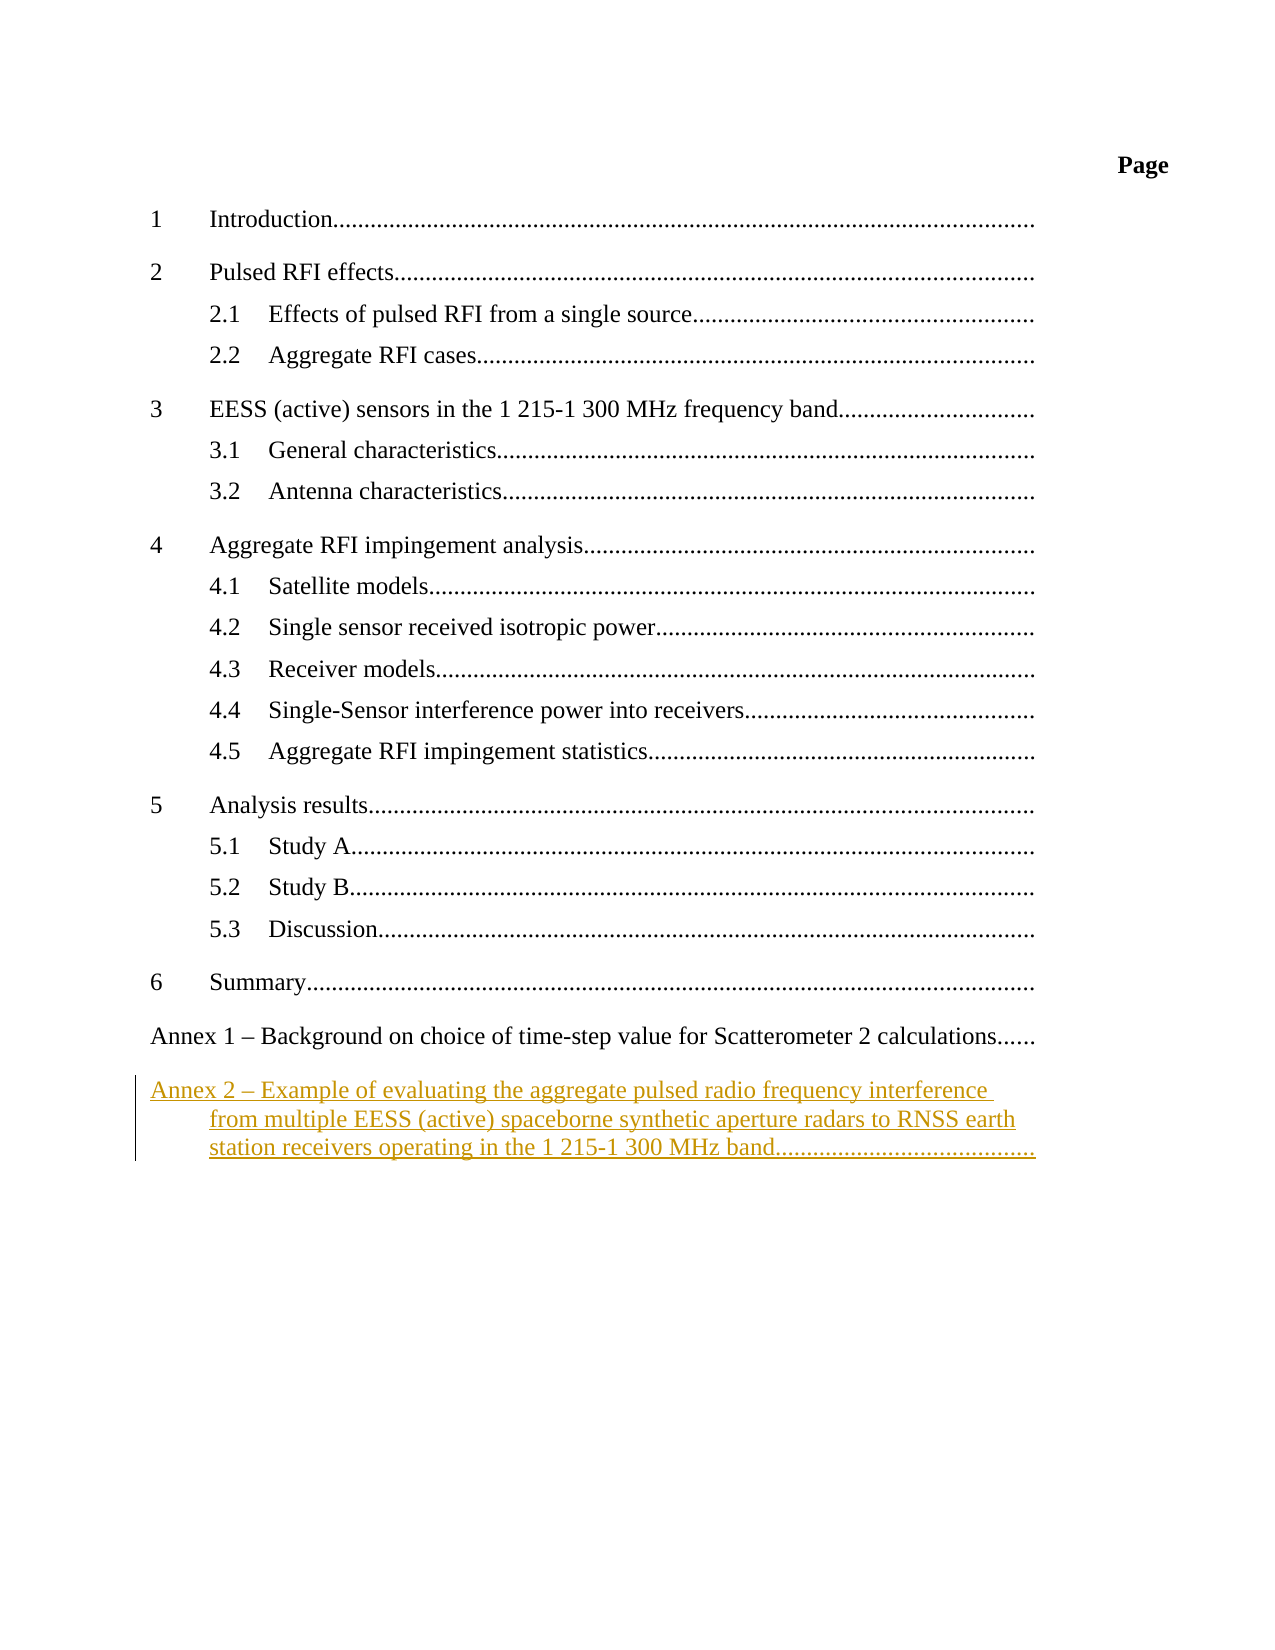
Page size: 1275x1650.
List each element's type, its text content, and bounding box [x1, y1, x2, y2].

text 3.1 General characteristics 4 [209, 435, 1125, 464]
text 3 EESS (active) sensors in the 1 215-1 300 MHz frequency band 4 [150, 394, 1022, 422]
text Annex 1 – Background on choice of time-step value for Scatterometer 2 calculations 18 [150, 1021, 1022, 1050]
text 2.1 Effects of pulsed RFI from a single source 2 [209, 299, 1125, 327]
text 5.3 Discussion 16 [209, 914, 1125, 942]
text Page [150, 150, 1125, 179]
text 4 Aggregate RFI impingement analysis 8 [150, 530, 1022, 559]
text 2.2 Aggregate RFI cases 3 [209, 340, 1125, 369]
text 4.3 Receiver models 9 [209, 654, 1125, 682]
text 3.2 Antenna characteristics 5 [209, 476, 1125, 505]
text 5.2 Study B 15 [209, 872, 1125, 901]
text 2 Pulsed RFI effects 2 [150, 257, 1022, 286]
text 6 Summary 17 [150, 967, 1022, 996]
text 5 Analysis results 14 [150, 790, 1022, 819]
text 1 Introduction 2 [150, 204, 1022, 232]
text 4.2 Single sensor received isotropic power 8 [209, 612, 1125, 641]
text 4.4 Single-Sensor interference power into receivers 10 [209, 695, 1125, 724]
text 4.1 Satellite models 8 [209, 571, 1125, 600]
text 4.5 Aggregate RFI impingement statistics 11 [209, 736, 1125, 765]
text 5.1 Study A 14 [209, 831, 1125, 860]
